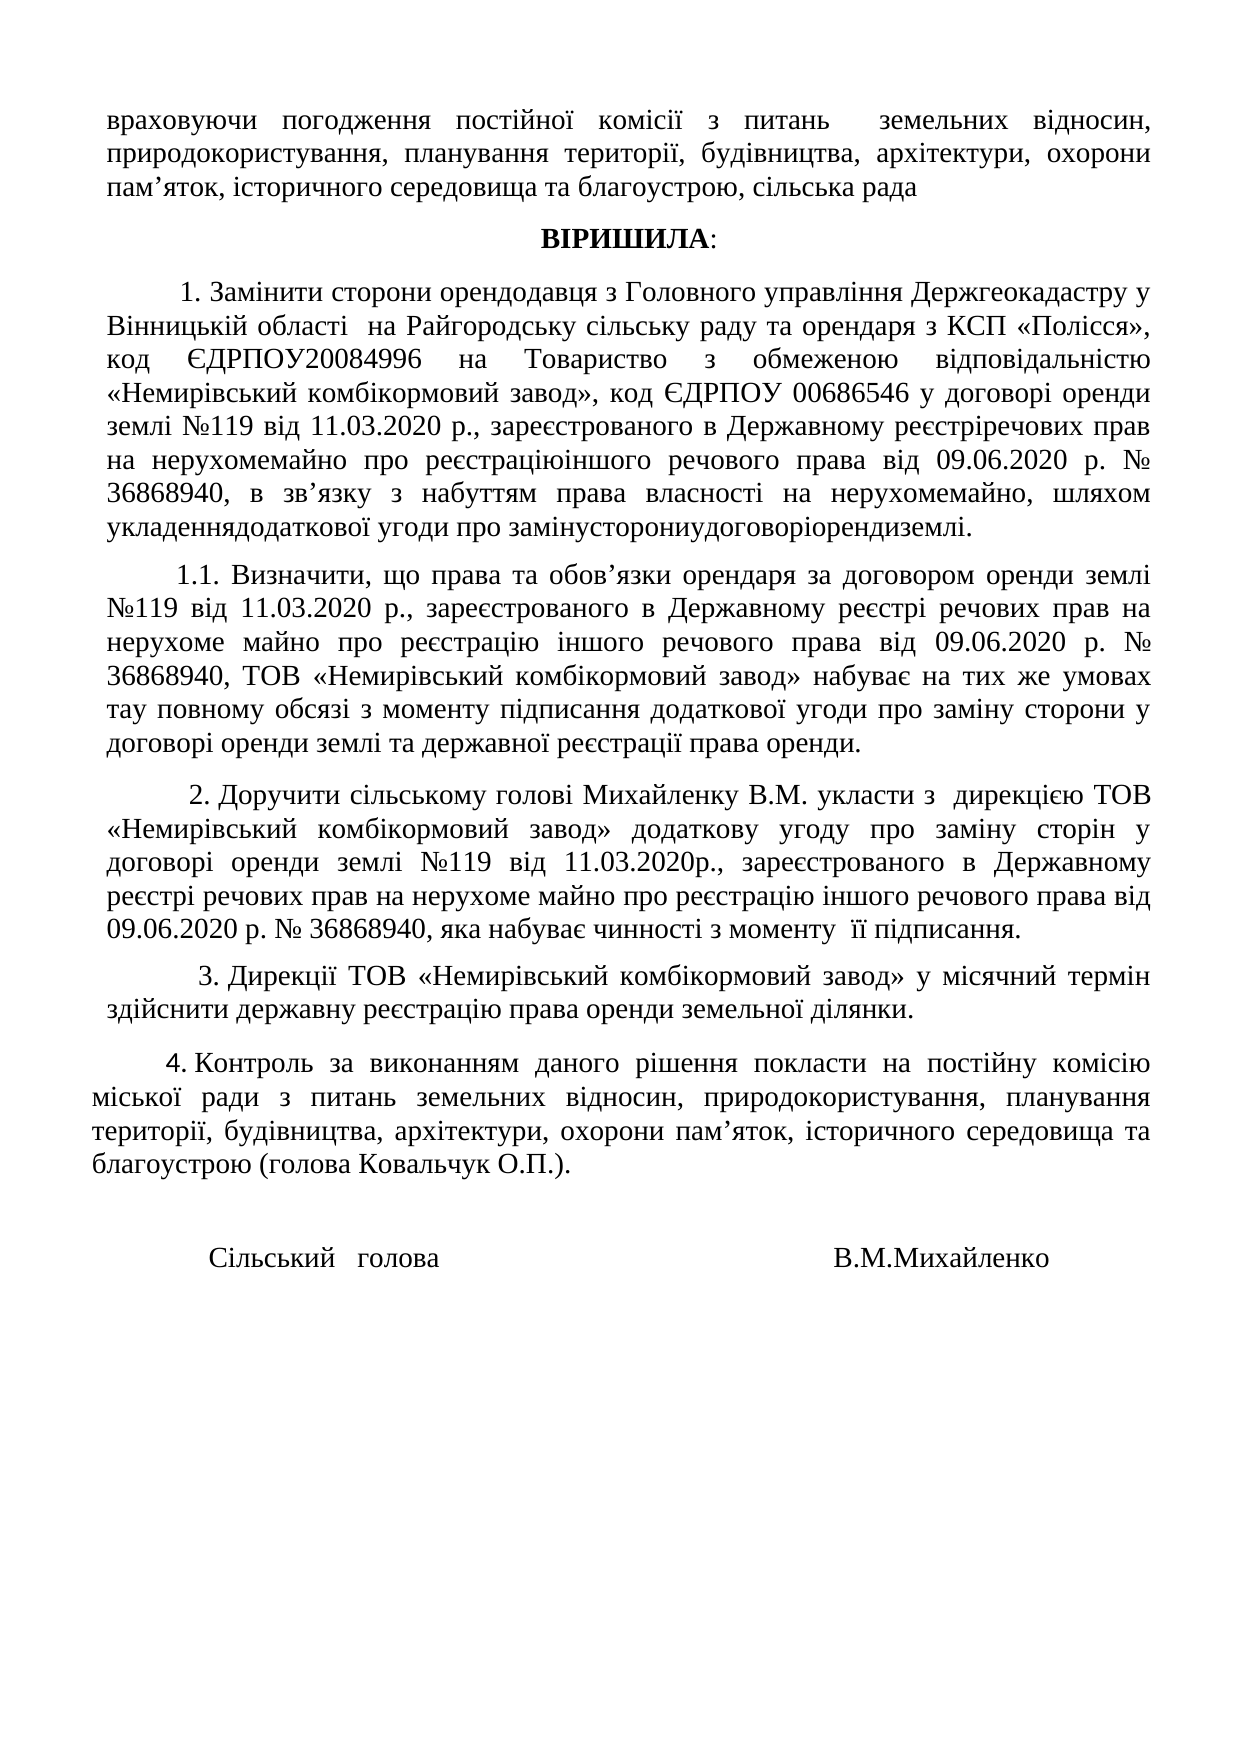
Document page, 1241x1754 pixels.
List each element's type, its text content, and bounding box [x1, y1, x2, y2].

text 1.1. Визначити, що права та обов’язки орендаря за договором оренди землі №119 від 11.03.2020 р., зареєстрованого в Державному реєстрі речових прав на нерухоме майно про реєстрацію іншого речового права від 09.06.2020 р. № 36868940, ТОВ «Немирівський комбікормовий завод» набуває на тих же умовах тау повному обсязі з моменту підписання додаткової угоди про заміну сторони у договорі оренди землі та державної реєстрації права оренди. [106, 557, 1152, 758]
text 4. Контроль за виконанням даного рішення покласти на постійну комісію міської ради з питань земельних відносин, природокористування, планування території, будівництва, архітектури, охорони пам’яток, історичного середовища та благоустрою (голова Ковальчук О.П.). [92, 1044, 1152, 1180]
text 2. Доручити сільському голові Михайленку В.М. укласти з дирекцією ТОВ «Немирівський комбікормовий завод» додаткову угоду про заміну сторін у договорі оренди землі №119 від 11.03.2020р., зареєстрованого в Державному реєстрі речових прав на нерухоме майно про реєстрацію іншого речового права від 09.06.2020 р. № 36868940, яка набуває чинності з моменту її підписання. [106, 777, 1152, 945]
text 1. Замінити сторони орендодавця з Головного управління Держгеокадастру у Вінницькій області на Райгородську сільську раду та орендаря з КСП «Полісся», код ЄДРПОУ20084996 на Товариство з обмеженою відповідальністю «Немирівський комбікормовий завод», код ЄДРПОУ 00686546 у договорі оренди землі №119 від 11.03.2020 р., зареєстрованого в Державному реєстріречових прав на нерухомемайно про реєстраціюіншого речового права від 09.06.2020 р. № 36868940, в зв’язку з набуттям права власності на нерухомемайно, шляхом укладеннядодаткової угоди про замінусторониудоговоріорендиземлі. [106, 274, 1152, 543]
text ВІРИШИЛА: [106, 222, 1152, 255]
text Сільський голова В.М.Михайленко [106, 1240, 1152, 1274]
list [106, 102, 1152, 202]
text 3. Дирекції ТОВ «Немирівський комбікормовий завод» у місячний термін здійснити державну реєстрацію права оренди земельної ділянки. [106, 958, 1152, 1025]
